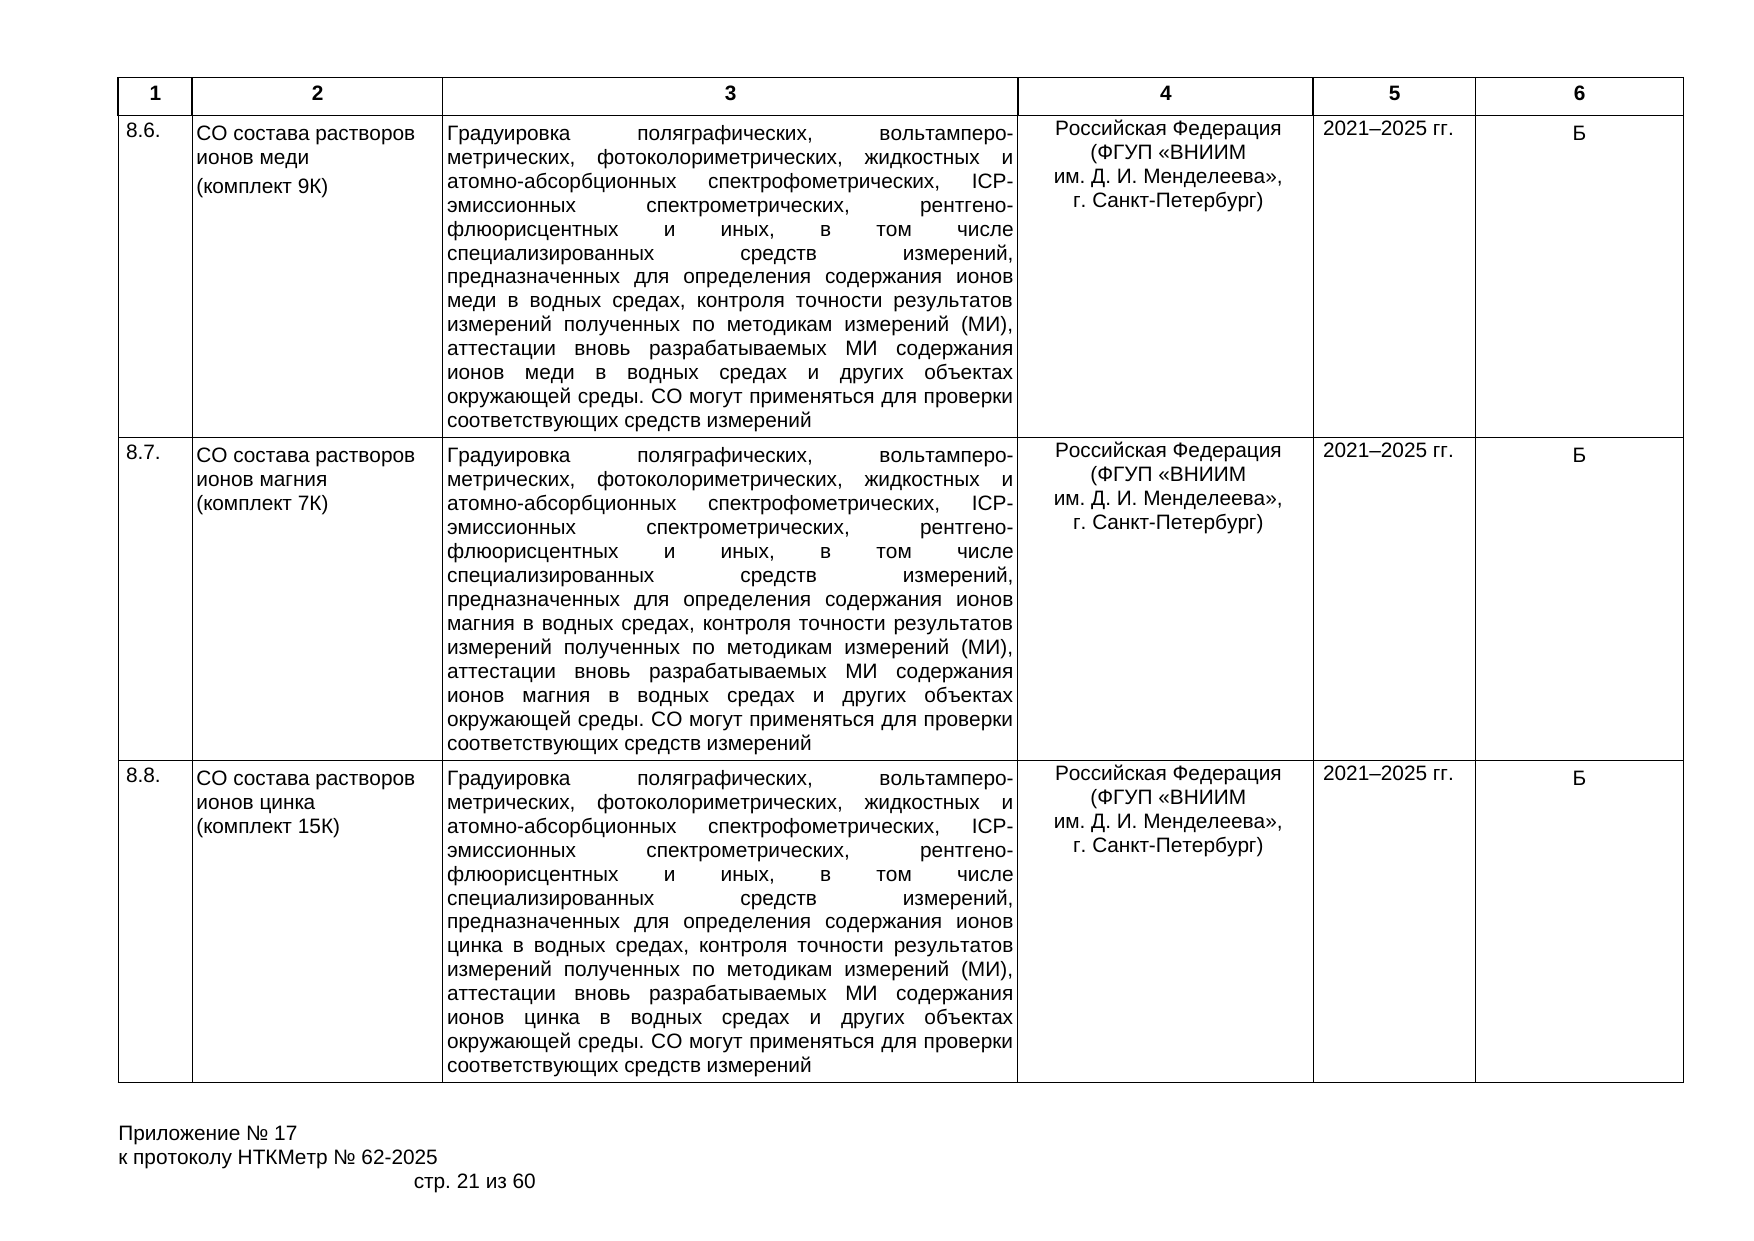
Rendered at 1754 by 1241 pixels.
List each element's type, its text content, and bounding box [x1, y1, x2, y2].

table_cell Градуировка поляграфических, вольтамперо-метрических, фотоколориметрических, жидкостных и атомно-абсорбционных спектрофометрических, ICP-эмиссионных спектрометрических, рентгено-флюорисцентных и иных, в том числе специализированных средств измерений, предназначенных для определения содержания ионов меди в водных средах, контроля точности результатов измерений полученных по методикам измерений (МИ), аттестации вновь разрабатываемых МИ содержания ионов меди в водных средах и других объектах окружающей среды. СО могут применяться для проверки соответствующих средств измерений [443, 116, 1017, 437]
table_cell Градуировка поляграфических, вольтамперо-метрических, фотоколориметрических, жидкостных и атомно-абсорбционных спектрофометрических, ICP-эмиссионных спектрометрических, рентгено-флюорисцентных и иных, в том числе специализированных средств измерений, предназначенных для определения содержания ионов цинка в водных средах, контроля точности результатов измерений полученных по методикам измерений (МИ), аттестации вновь разрабатываемых МИ содержания ионов цинка в водных средах и других объектах окружающей среды. СО могут применяться для проверки соответствующих средств измерений [443, 761, 1017, 1082]
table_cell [1018, 116, 1313, 437]
table_cell Градуировка поляграфических, вольтамперо-метрических, фотоколориметрических, жидкостных и атомно-абсорбционных спектрофометрических, ICP-эмиссионных спектрометрических, рентгено-флюорисцентных и иных, в том числе специализированных средств измерений, предназначенных для определения содержания ионов магния в водных средах, контроля точности результатов измерений полученных по методикам измерений (МИ), аттестации вновь разрабатываемых МИ содержания ионов магния в водных средах и других объектах окружающей среды. СО могут применяться для проверки соответствующих средств измерений [443, 438, 1017, 759]
table_cell 2021–2025 гг. [1314, 761, 1475, 1082]
table_cell СО состава растворов ионов меди (комплект 9К) [193, 116, 442, 437]
table_header 5 [1314, 78, 1475, 114]
table_cell СО состава растворов ионов магния (комплект 7К) [193, 438, 442, 759]
table_cell [119, 761, 192, 1082]
table_cell Российская Федерация (ФГУП «ВНИИМ им. Д. И. Менделеева», г. Санкт-Петербург) [1018, 438, 1313, 759]
table_cell [119, 438, 192, 759]
table_cell СО состава растворов ионов цинка (комплект 15К) [193, 761, 442, 1082]
table_cell [119, 116, 192, 437]
table_cell 2021–2025 гг. [1314, 438, 1475, 759]
table_cell 2021–2025 гг. [1314, 116, 1475, 437]
table_header 4 [1019, 78, 1312, 114]
table_cell Б [1476, 438, 1683, 759]
table_header 3 [443, 78, 1017, 114]
table_cell Б [1476, 761, 1683, 1082]
table_header 6 [1476, 78, 1683, 114]
table_header 1 [119, 78, 191, 114]
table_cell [1018, 761, 1313, 1082]
table_header 2 [193, 78, 442, 114]
table_cell Б [1476, 116, 1683, 437]
